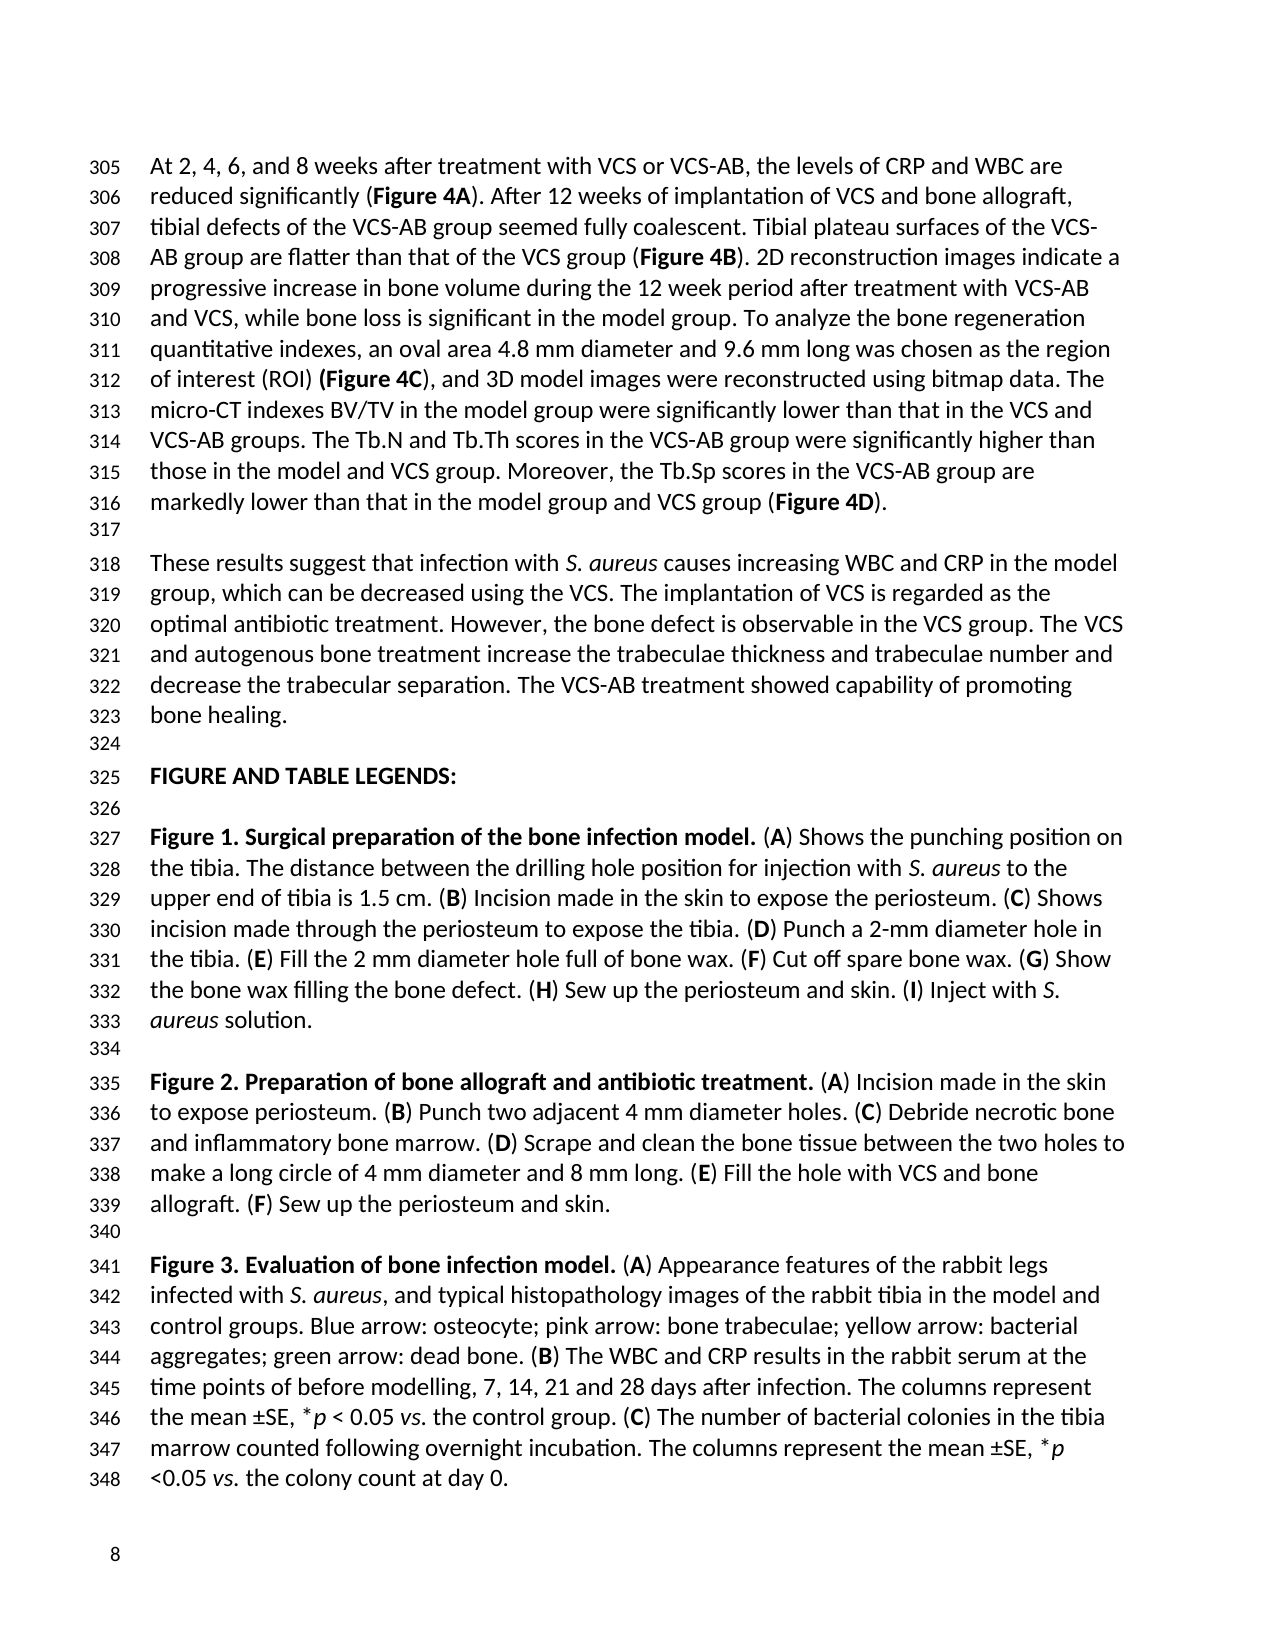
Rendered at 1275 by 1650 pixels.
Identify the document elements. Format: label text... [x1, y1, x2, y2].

text Figure 1. Surgical preparation of the bone infection model. (A) Shows the punching position on the tibia. The distance between the drilling hole position for injection with S. aureus to the upper end of tibia is 1.5 cm. (B) Incision made in the skin to expose the periosteum. (C) Shows incision made through the periosteum to expose the tibia. (D) Punch a 2-mm diameter hole in the tibia. (E) Fill the 2 mm diameter hole full of bone wax. (F) Cut off spare bone wax. (G) Show the bone wax filling the bone defect. (H) Sew up the periosteum and skin. (I) Inject with S. aureus solution. [150, 821, 1125, 1035]
text These results suggest that infection with S. aureus causes increasing WBC and CRP in the model group, which can be decreased using the VCS. The implantation of VCS is regarded as the optimal antibiotic treatment. However, the bone defect is observable in the VCS group. The VCS and autogenous bone treatment increase the trabeculae thickness and trabeculae number and decrease the trabecular separation. The VCS-AB treatment showed capability of promoting bone healing. [150, 547, 1125, 730]
text FIGURE AND TABLE LEGENDS: [150, 760, 1125, 791]
text Figure 2. Preparation of bone allograft and antibiotic treatment. (A) Incision made in the skin to expose periosteum. (B) Punch two adjacent 4 mm diameter holes. (C) Debride necrotic bone and inflammatory bone marrow. (D) Scrape and clean the bone tissue between the two holes to make a long circle of 4 mm diameter and 8 mm long. (E) Fill the hole with VCS and bone allograft. (F) Sew up the periosteum and skin. [150, 1066, 1125, 1218]
text Figure 3. Evaluation of bone infection model. (A) Appearance features of the rabbit legs infected with S. aureus, and typical histopathology images of the rabbit tibia in the model and control groups. Blue arrow: osteocyte; pink arrow: bone trabeculae; yellow arrow: bacterial aggregates; green arrow: dead bone. (B) The WBC and CRP results in the rabbit serum at the time points of before modelling, 7, 14, 21 and 28 days after infection. The columns represent the mean ±SE, *p < 0.05 vs. the control group. (C) The number of bacterial colonies in the tibia marrow counted following overnight incubation. The columns represent the mean ±SE, *p <0.05 vs. the colony count at day 0. [150, 1249, 1125, 1493]
text At 2, 4, 6, and 8 weeks after treatment with VCS or VCS-AB, the levels of CRP and WBC are reduced significantly (Figure 4A). After 12 weeks of implantation of VCS and bone allograft, tibial defects of the VCS-AB group seemed fully coalescent. Tibial plateau surfaces of the VCS-AB group are flatter than that of the VCS group (Figure 4B). 2D reconstruction images indicate a progressive increase in bone volume during the 12 week period after treatment with VCS-AB and VCS, while bone loss is significant in the model group. To analyze the bone regeneration quantitative indexes, an oval area 4.8 mm diameter and 9.6 mm long was chosen as the region of interest (ROI) (Figure 4C), and 3D model images were reconstructed using bitmap data. The micro-CT indexes BV/TV in the model group were significantly lower than that in the VCS and VCS-AB groups. The Tb.N and Tb.Th scores in the VCS-AB group were significantly higher than those in the model and VCS group. Moreover, the Tb.Sp scores in the VCS-AB group are markedly lower than that in the model group and VCS group (Figure 4D). [150, 150, 1125, 516]
